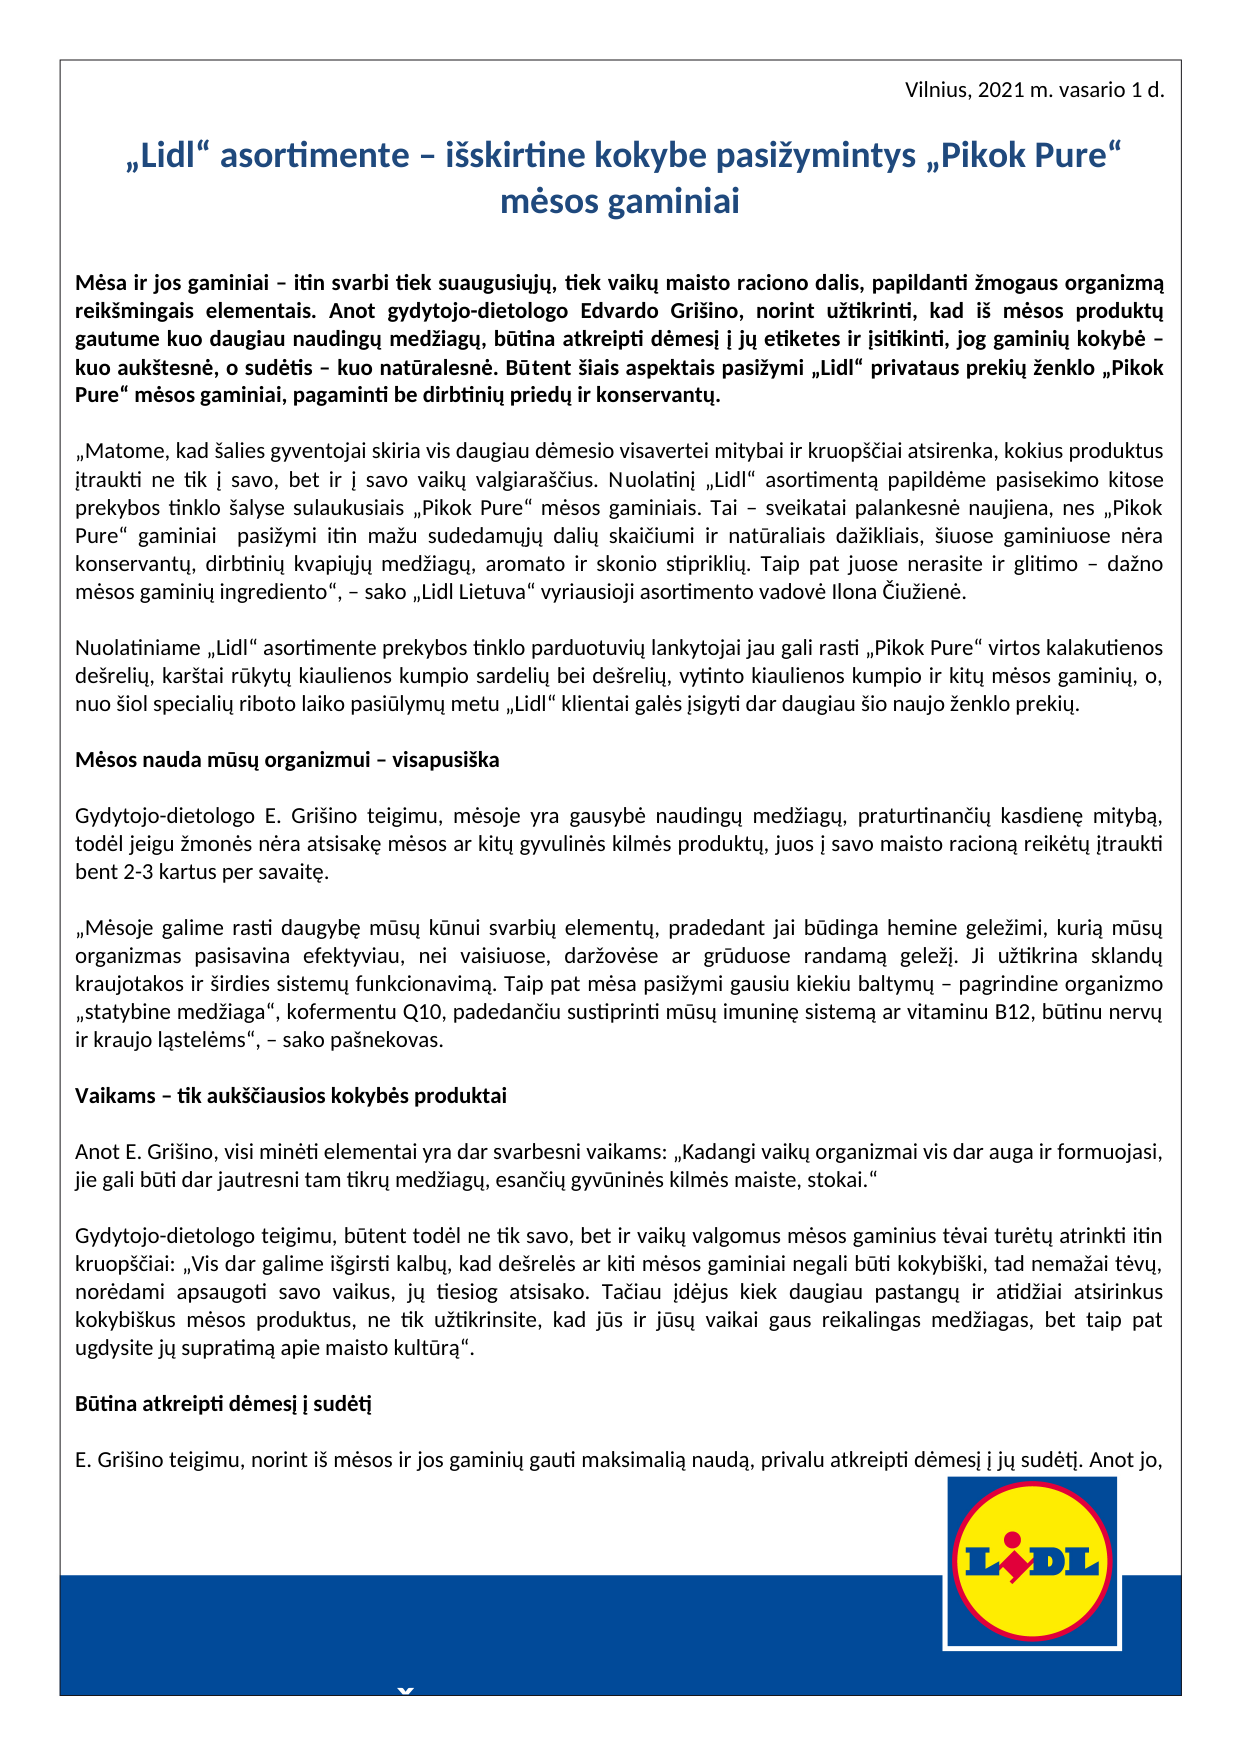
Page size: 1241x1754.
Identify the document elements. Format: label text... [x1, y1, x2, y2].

text Vilnius, 2021 m. vasario 1 d. [75, 75, 1165, 103]
text Būtina atkreipti dėmesį į sudėtį [75, 1389, 1165, 1417]
text Nuolatiniame „Lidl“ asortimente prekybos tinklo parduotuvių lankytojai jau gali rasti „Pikok Pure“ virtos kalakutienos dešrelių, karštai rūkytų kiaulienos kumpio sardelių bei dešrelių, vytinto kiaulienos kumpio ir kitų mėsos gaminių, o, nuo šiol specialių riboto laiko pasiūlymų metu „Lidl“ klientai galės įsigyti dar daugiau šio naujo ženklo prekių. [75, 633, 1165, 717]
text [75, 1445, 1165, 1473]
text Vaikams – tik aukščiausios kokybės produktai [75, 1081, 1165, 1109]
text Mėsa ir jos gaminiai – itin svarbi tiek suaugusiųjų, tiek vaikų maisto raciono dalis, papildanti žmogaus organizmą reikšmingais elementais. Anot gydytojo-dietologo Edvardo Grišino, norint užtikrinti, kad iš mėsos produktų gautume kuo daugiau naudingų medžiagų, būtina atkreipti dėmesį į jų etiketes ir įsitikinti, jog gaminių kokybė – kuo aukštesnė, o sudėtis – kuo natūralesnė. Būtent šiais aspektais pasižymi „Lidl“ privataus prekių ženklo „Pikok Pure“ mėsos gaminiai, pagaminti be dirbtinių priedų ir konservantų. [75, 268, 1165, 409]
text Anot E. Grišino, visi minėti elementai yra dar svarbesni vaikams: „Kadangi vaikų organizmai vis dar auga ir formuojasi, jie gali būti dar jautresni tam tikrų medžiagų, esančių gyvūninės kilmės maiste, stokai.“ [75, 1137, 1165, 1193]
text Gydytojo-dietologo E. Grišino teigimu, mėsoje yra gausybė naudingų medžiagų, praturtinančių kasdienę mitybą, todėl jeigu žmonės nėra atsisakę mėsos ar kitų gyvulinės kilmės produktų, juos į savo maisto racioną reikėtų įtraukti bent 2-3 kartus per savaitę. [75, 801, 1165, 885]
text „Matome, kad šalies gyventojai skiria vis daugiau dėmesio visavertei mitybai ir kruopščiai atsirenka, kokius produktus įtraukti ne tik į savo, bet ir į savo vaikų valgiaraščius. Nuolatinį „Lidl“ asortimentą papildėme pasisekimo kitose prekybos tinklo šalyse sulaukusiais „Pikok Pure“ mėsos gaminiais. Tai – sveikatai palankesnė naujiena, nes „Pikok Pure“ gaminiai pasižymi itin mažu sudedamųjų dalių skaičiumi ir natūraliais dažikliais, šiuose gaminiuose nėra konservantų, dirbtinių kvapiųjų medžiagų, aromato ir skonio stipriklių. Taip pat juose nerasite ir glitimo – dažno mėsos gaminių ingrediento“, – sako „Lidl Lietuva“ vyriausioji asortimento vadovė Ilona Čiužienė. [75, 437, 1165, 605]
picture [0, 0, 1241, 1754]
text Mėsos nauda mūsų organizmui – visapusiška [75, 745, 1165, 773]
text „Lidl“ asortimente – išskirtine kokybe pasižymintys „Pikok Pure“ mėsos gaminiai [75, 131, 1165, 223]
text Gydytojo-dietologo teigimu, būtent todėl ne tik savo, bet ir vaikų valgomus mėsos gaminius tėvai turėtų atrinkti itin kruopščiai: „Vis dar galime išgirsti kalbų, kad dešrelės ar kiti mėsos gaminiai negali būti kokybiški, tad nemažai tėvų, norėdami apsaugoti savo vaikus, jų tiesiog atsisako. Tačiau įdėjus kiek daugiau pastangų ir atidžiai atsirinkus kokybiškus mėsos produktus, ne tik užtikrinsite, kad jūs ir jūsų vaikai gaus reikalingas medžiagas, bet taip pat ugdysite jų supratimą apie maisto kultūrą“. [75, 1221, 1165, 1361]
text „Mėsoje galime rasti daugybę mūsų kūnui svarbių elementų, pradedant jai būdinga hemine geležimi, kurią mūsų organizmas pasisavina efektyviau, nei vaisiuose, daržovėse ar grūduose randamą geležį. Ji užtikrina sklandų kraujotakos ir širdies sistemų funkcionavimą. Taip pat mėsa pasižymi gausiu kiekiu baltymų – pagrindine organizmo „statybine medžiaga“, kofermentu Q10, padedančiu sustiprinti mūsų imuninę sistemą ar vitaminu B12, būtinu nervų ir kraujo ląstelėms“, – sako pašnekovas. [75, 913, 1165, 1053]
